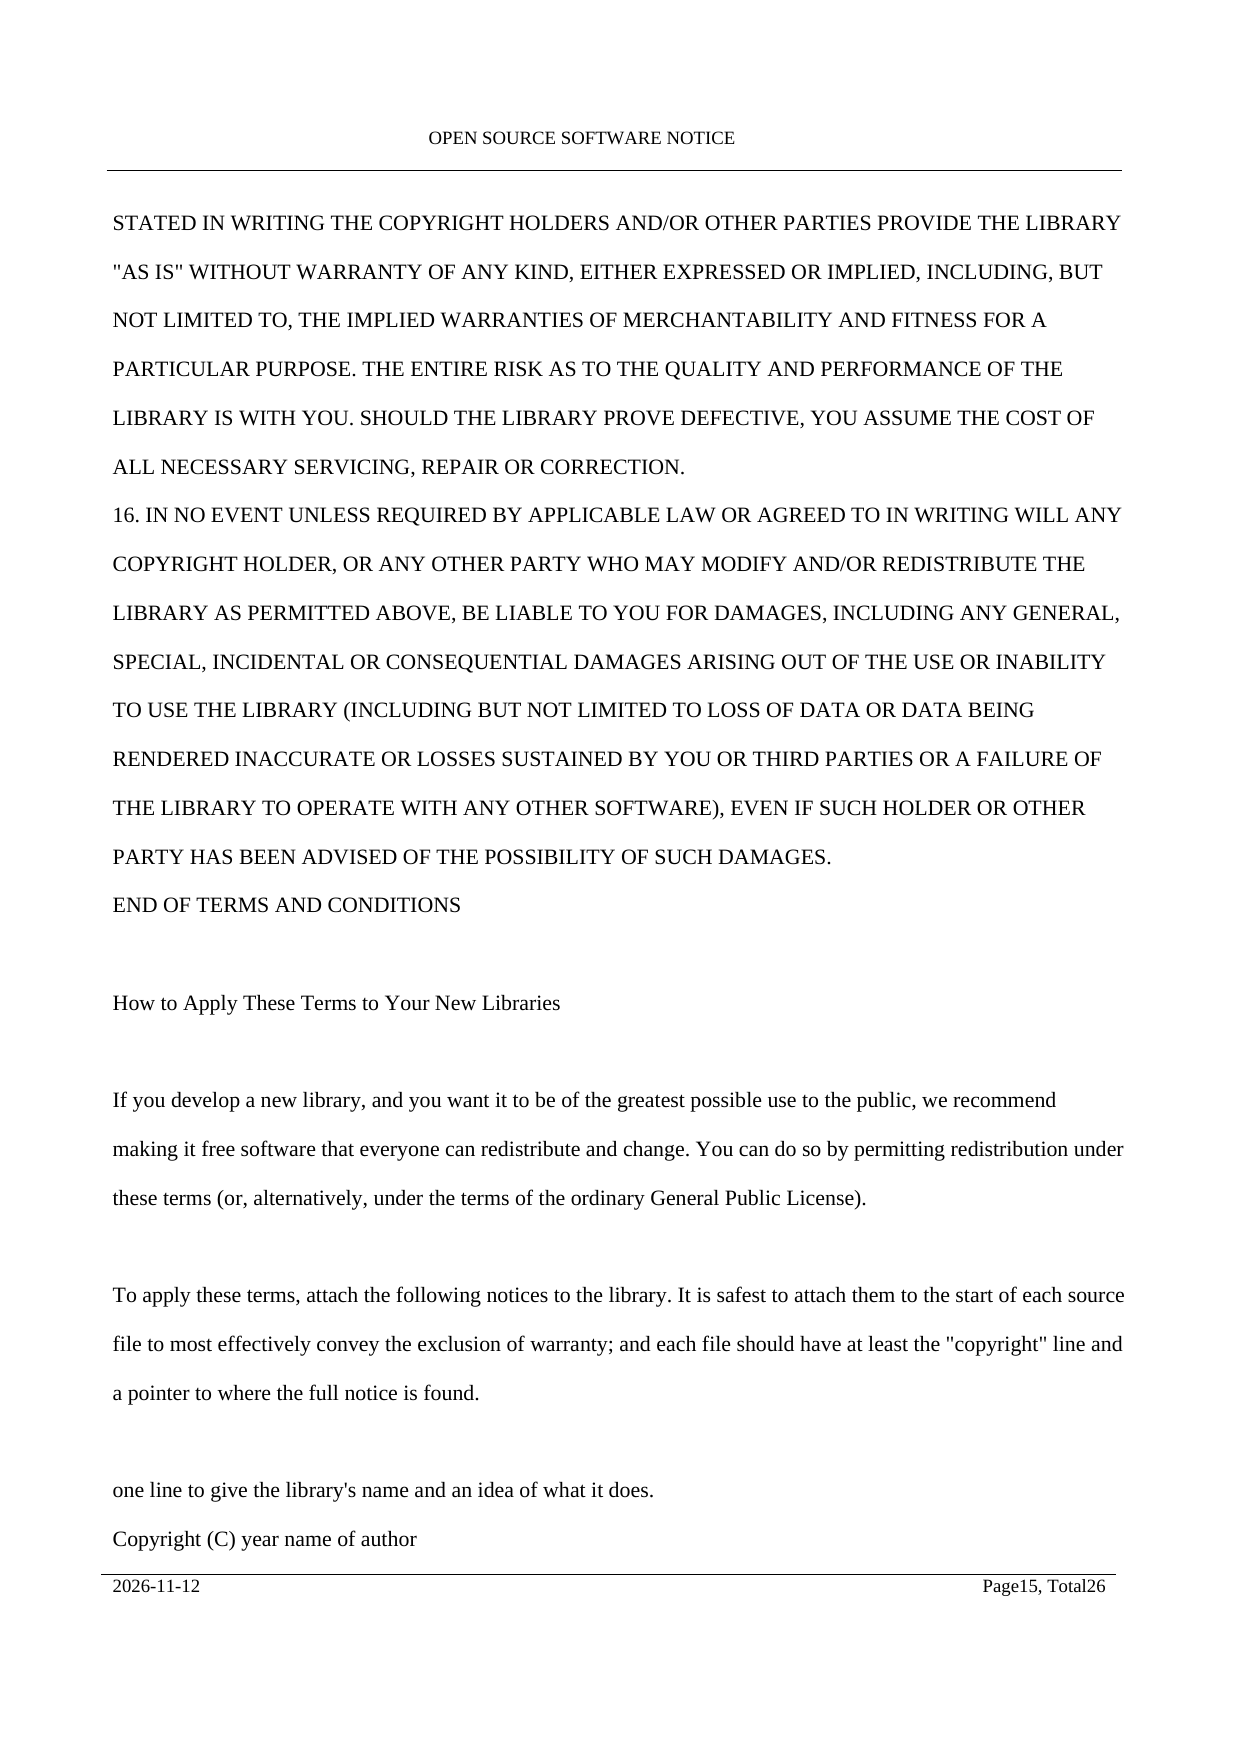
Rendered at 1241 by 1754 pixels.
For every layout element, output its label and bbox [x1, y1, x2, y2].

text [112, 206, 1128, 1555]
